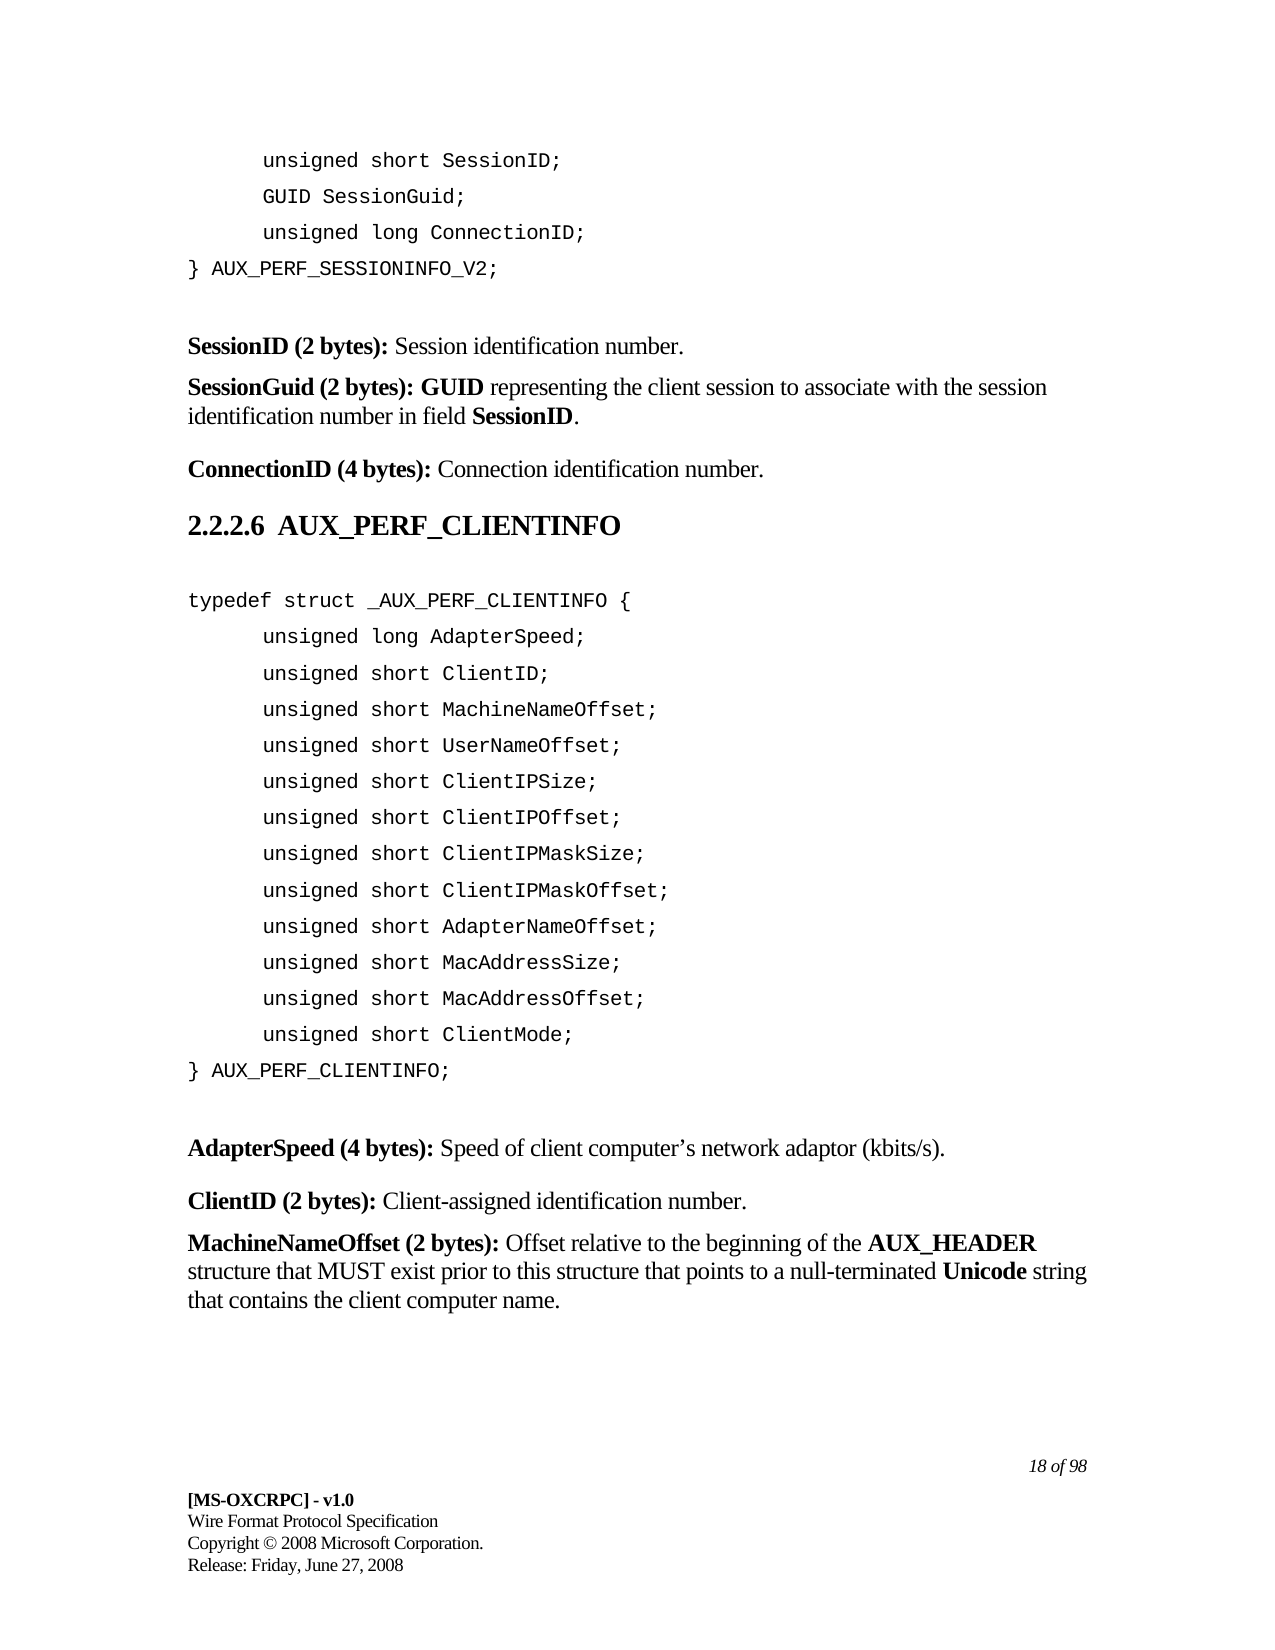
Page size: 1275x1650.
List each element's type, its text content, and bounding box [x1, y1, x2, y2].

text unsigned short MacAddressOffset; [262, 988, 1087, 1012]
text unsigned long AdapterSpeed; [262, 627, 1087, 650]
text SessionGuid (2 bytes): GUID representing the client session to associate with the session identification number in field SessionID. [187, 372, 1087, 429]
text } AUX_PERF_CLIENTINFO; [187, 1060, 1087, 1084]
text unsigned short UserNameOffset; [262, 735, 1087, 759]
text typedef struct _AUX_PERF_CLIENTINFO { [187, 590, 1087, 614]
text GUID SessionGuid; [262, 186, 1087, 210]
text unsigned short ClientIPMaskOffset; [262, 879, 1087, 903]
text unsigned short ClientMode; [262, 1024, 1087, 1048]
text unsigned short MacAddressSize; [262, 952, 1087, 976]
text unsigned short ClientIPOffset; [262, 807, 1087, 831]
text } AUX_PERF_SESSIONINFO_V2; [187, 258, 1087, 282]
text unsigned short SessionID; [262, 150, 1087, 174]
text unsigned short AdapterNameOffset; [262, 916, 1087, 939]
subtitle AUX_PERF_CLIENTINFO [187, 508, 1087, 542]
text unsigned short ClientID; [262, 663, 1087, 686]
text AdapterSpeed (4 bytes): Speed of client computer’s network adaptor (kbits/s). [187, 1133, 1087, 1161]
text SessionID (2 bytes): Session identification number. [187, 331, 1087, 359]
text unsigned short MachineNameOffset; [262, 699, 1087, 722]
text ConnectionID (4 bytes): Connection identification number. [187, 454, 1087, 483]
text MachineNameOffset (2 bytes): Offset relative to the beginning of the AUX_HEADER structure that MUST exist prior to this structure that points to a null-terminated Unicode string that contains the client computer name. [187, 1228, 1087, 1314]
text unsigned long ConnectionID; [262, 222, 1087, 246]
text unsigned short ClientIPSize; [262, 771, 1087, 795]
text unsigned short ClientIPMaskSize; [262, 843, 1087, 867]
text ClientID (2 bytes): Client-assigned identification number. [187, 1186, 1087, 1215]
